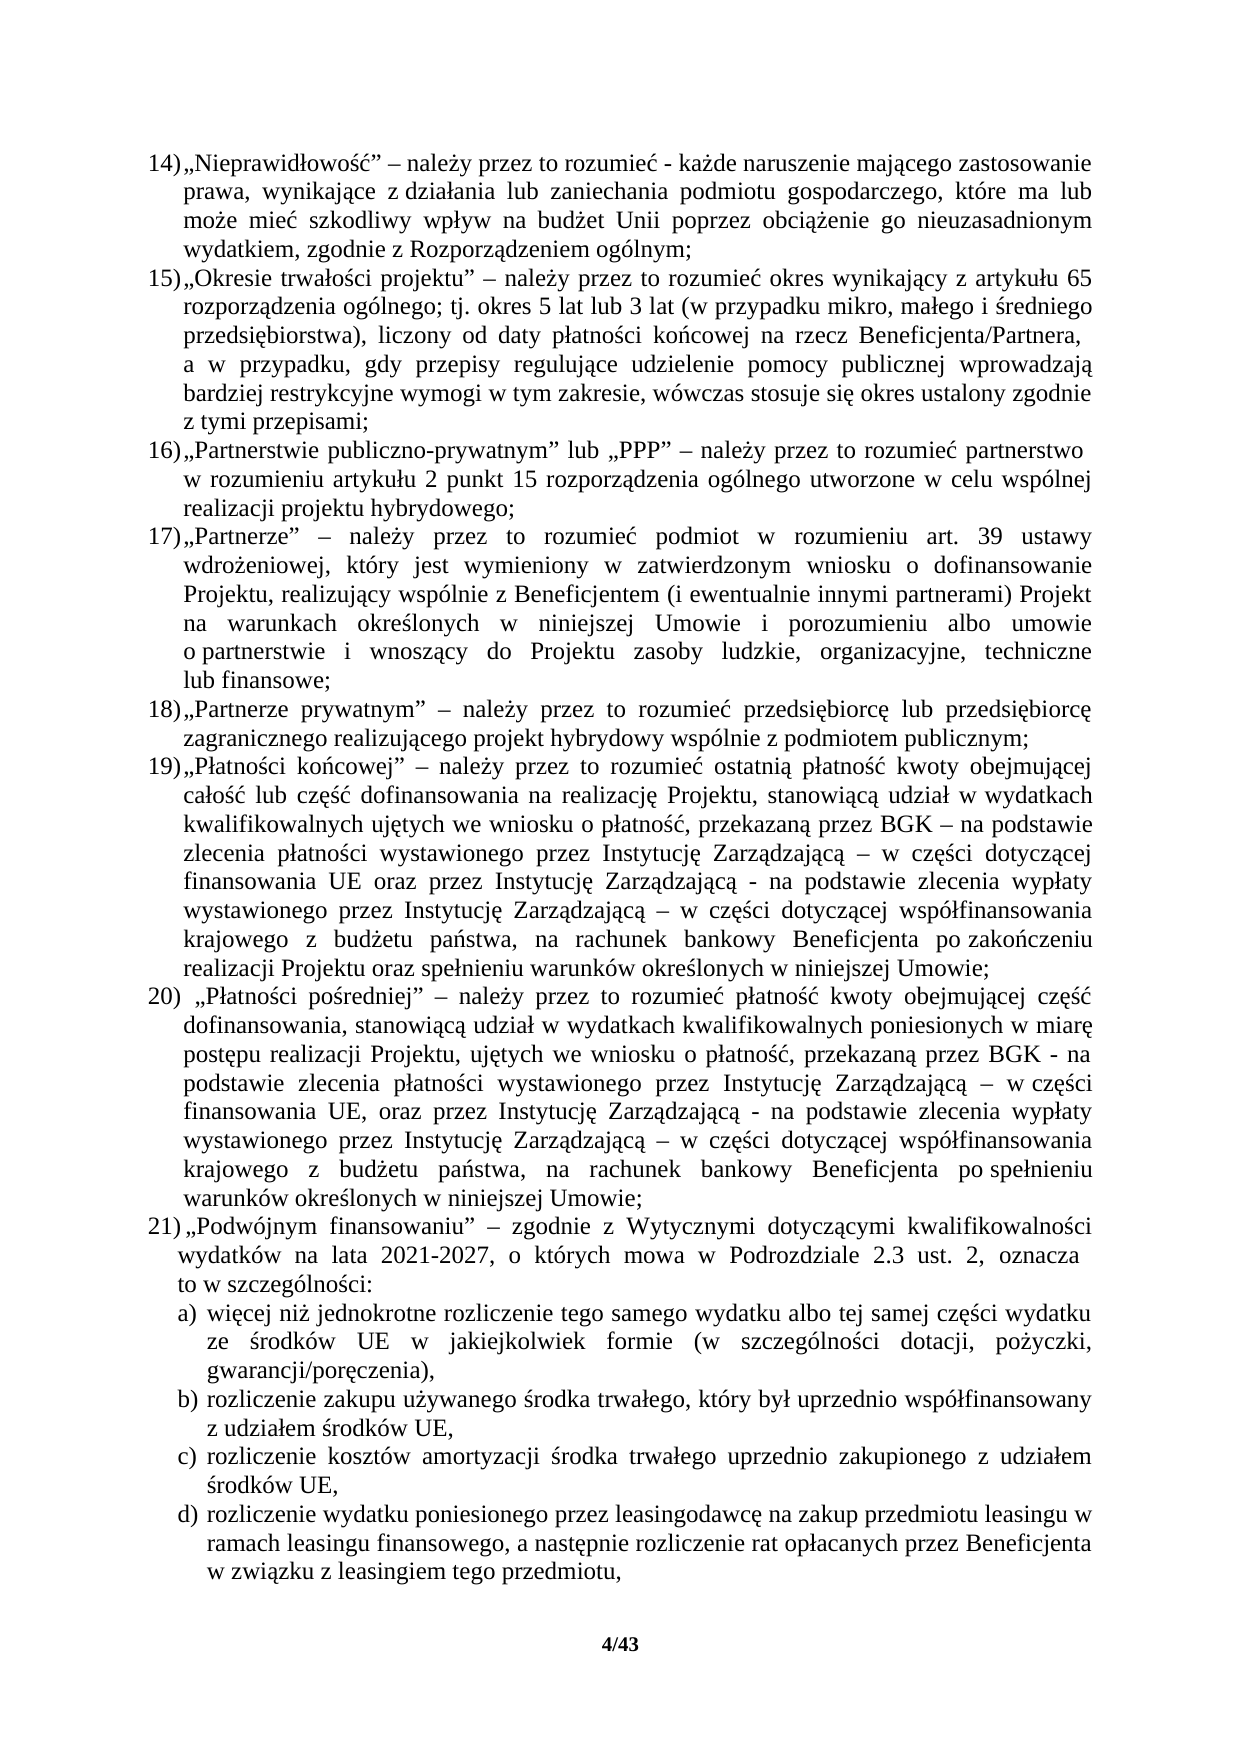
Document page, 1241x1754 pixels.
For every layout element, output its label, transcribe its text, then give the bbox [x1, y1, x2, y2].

text d) rozliczenie wydatku poniesionego przez leasingodawcę na zakup przedmiotu leasingu w ramach leasingu finansowego, a następnie rozliczenie rat opłacanych przez Beneficjenta w związku z leasingiem tego przedmiotu, [177, 1499, 1093, 1585]
text b) rozliczenie zakupu używanego środka trwałego, który był uprzednio współfinansowany z udziałem środków UE, [177, 1384, 1093, 1441]
list „Partnerstwie publiczno-prywatnym” lub „PPP” – należy przez to rozumieć partnerstwo w rozumieniu artykułu 2 punkt 15 rozporządzenia ogólnego utworzone w celu wspólnej realizacji projektu hybrydowego; [148, 435, 1093, 521]
list „Partnerze prywatnym” – należy przez to rozumieć przedsiębiorcę lub przedsiębiorcę zagranicznego realizującego projekt hybrydowy wspólnie z podmiotem publicznym; [148, 694, 1093, 751]
list „Nieprawidłowość” – należy przez to rozumieć - każde naruszenie mającego zastosowanie prawa, wynikające z działania lub zaniechania podmiotu gospodarczego, które ma lub może mieć szkodliwy wpływ na budżet Unii poprzez obciążenie go nieuzasadnionym wydatkiem, zgodnie z Rozporządzeniem ogólnym; [148, 148, 1093, 263]
text a) więcej niż jednokrotne rozliczenie tego samego wydatku albo tej samej części wydatku ze środków UE w jakiejkolwiek formie (w szczególności dotacji, pożyczki, gwarancji/poręczenia), [177, 1298, 1093, 1384]
list „Płatności pośredniej” – należy przez to rozumieć płatność kwoty obejmującej część dofinansowania, stanowiącą udział w wydatkach kwalifikowalnych poniesionych w miarę postępu realizacji Projektu, ujętych we wniosku o płatność, przekazaną przez BGK - na podstawie zlecenia płatności wystawionego przez Instytucję Zarządzającą – w części finansowania UE, oraz przez Instytucję Zarządzającą - na podstawie zlecenia wypłaty wystawionego przez Instytucję Zarządzającą – w części dotyczącej współfinansowania krajowego z budżetu państwa, na rachunek bankowy Beneficjenta po spełnieniu warunków określonych w niniejszej Umowie; [148, 981, 1093, 1211]
list „Okresie trwałości projektu” – należy przez to rozumieć okres wynikający z artykułu 65 rozporządzenia ogólnego; tj. okres 5 lat lub 3 lat (w przypadku mikro, małego i średniego przedsiębiorstwa), liczony od daty płatności końcowej na rzecz Beneficjenta/Partnera, a w przypadku, gdy przepisy regulujące udzielenie pomocy publicznej wprowadzają bardziej restrykcyjne wymogi w tym zakresie, wówczas stosuje się okres ustalony zgodnie z tymi przepisami; [148, 263, 1093, 435]
list „Partnerze” – należy przez to rozumieć podmiot w rozumieniu art. 39 ustawy wdrożeniowej, który jest wymieniony w zatwierdzonym wniosku o dofinansowanie Projektu, realizujący wspólnie z Beneficjentem (i ewentualnie innymi partnerami) Projekt na warunkach określonych w niniejszej Umowie i porozumieniu albo umowie o partnerstwie i wnoszący do Projektu zasoby ludzkie, organizacyjne, techniczne lub finansowe; [148, 521, 1093, 694]
list „Podwójnym finansowaniu” – zgodnie z Wytycznymi dotyczącymi kwalifikowalności wydatków na lata 2021-2027, o których mowa w Podrozdziale 2.3 ust. 2, oznacza to w szczególności: [148, 1211, 1093, 1298]
list „Płatności końcowej” – należy przez to rozumieć ostatnią płatność kwoty obejmującej całość lub część dofinansowania na realizację Projektu, stanowiącą udział w wydatkach kwalifikowalnych ujętych we wniosku o płatność, przekazaną przez BGK – na podstawie zlecenia płatności wystawionego przez Instytucję Zarządzającą – w części dotyczącej finansowania UE oraz przez Instytucję Zarządzającą - na podstawie zlecenia wypłaty wystawionego przez Instytucję Zarządzającą – w części dotyczącej współfinansowania krajowego z budżetu państwa, na rachunek bankowy Beneficjenta po zakończeniu realizacji Projektu oraz spełnieniu warunków określonych w niniejszej Umowie; [148, 751, 1093, 981]
text c) rozliczenie kosztów amortyzacji środka trwałego uprzednio zakupionego z udziałem środków UE, [177, 1441, 1093, 1499]
